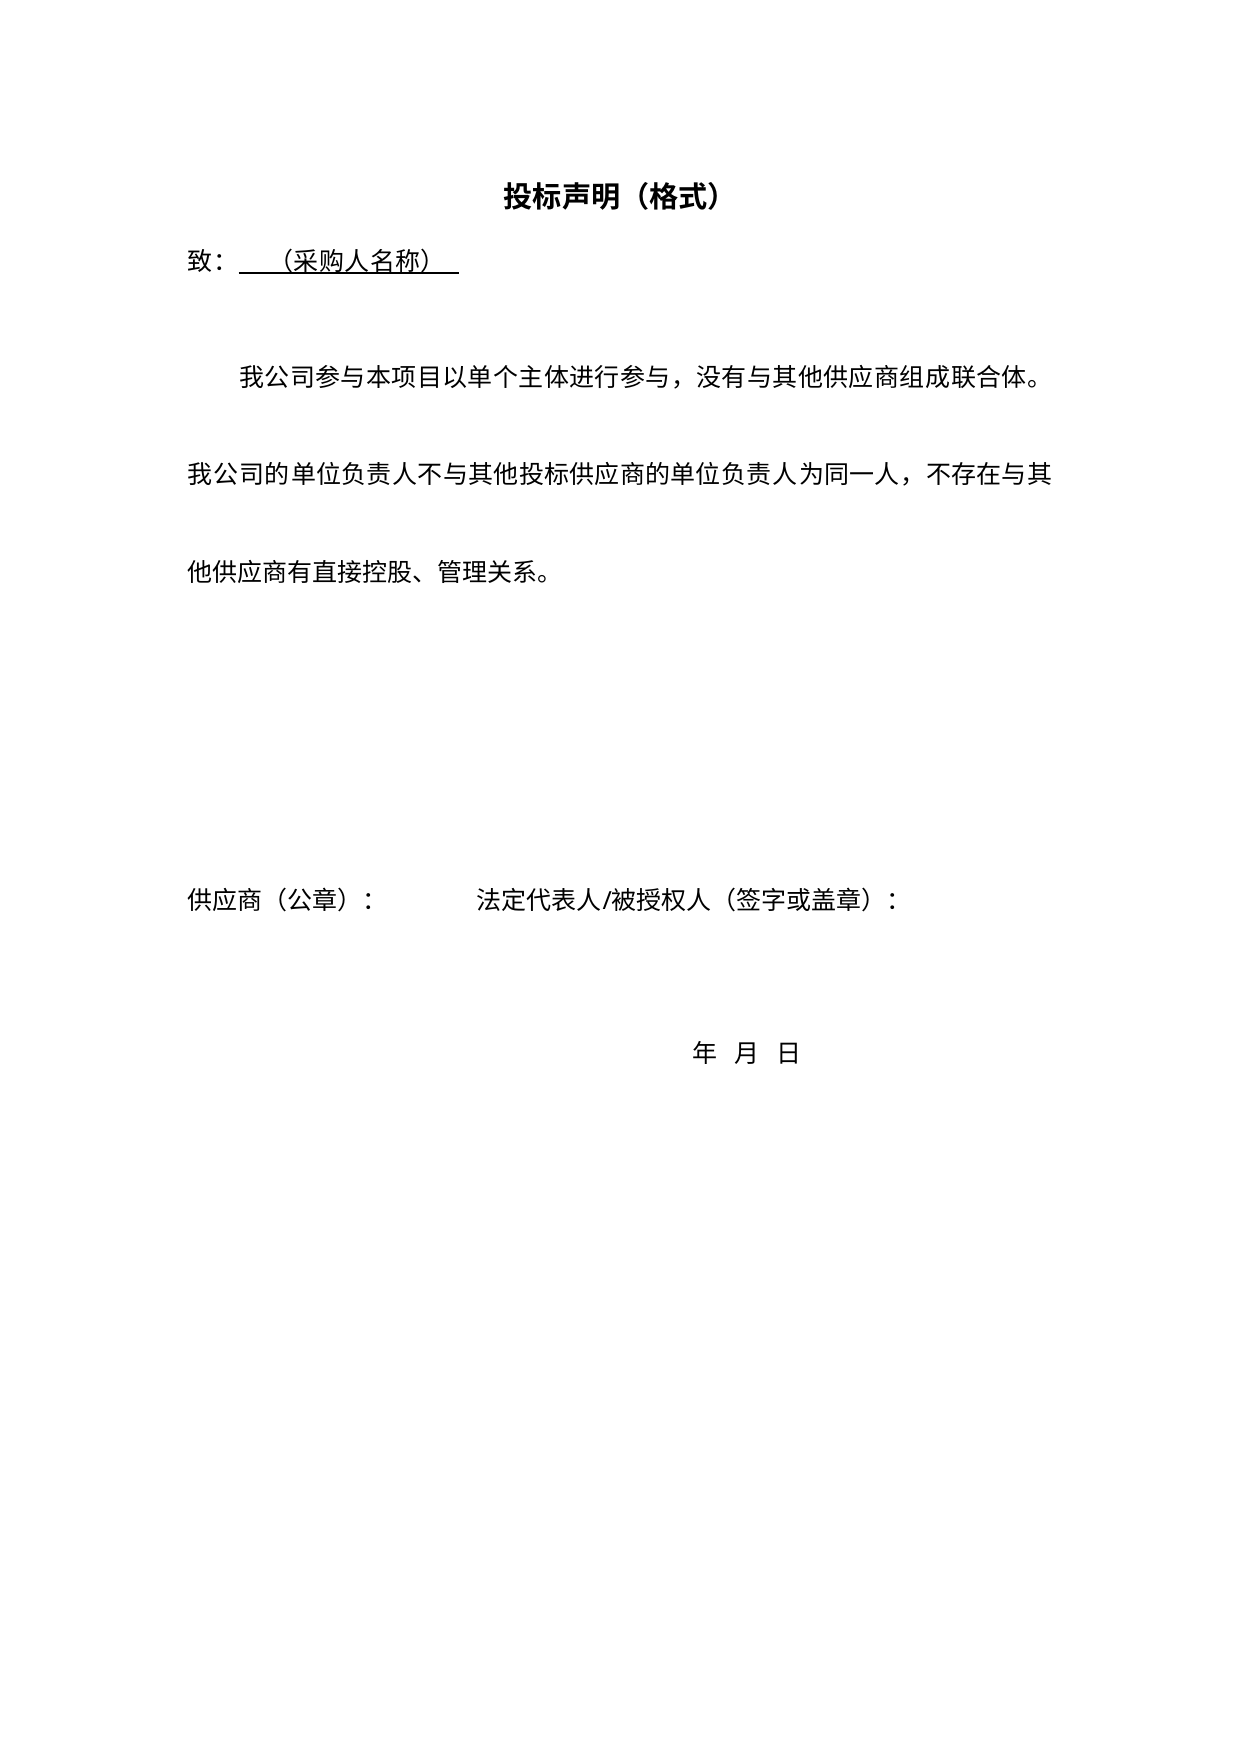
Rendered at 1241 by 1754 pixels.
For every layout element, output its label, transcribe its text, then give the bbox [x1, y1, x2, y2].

text 供应商（公章）： 法定代表人/被授权人（签字或盖章）： [187, 866, 1053, 931]
text 致： （采购人名称） [187, 227, 1053, 292]
subtitle 投标声明（格式） [187, 162, 1053, 227]
text 我公司参与本项目以单个主体进行参与，没有与其他供应商组成联合体。我公司的单位负责人不与其他投标供应商的单位负责人为同一人，不存在与其他供应商有直接控股、管理关系。 [187, 343, 1053, 603]
text 年 月 日 [187, 1019, 1053, 1084]
